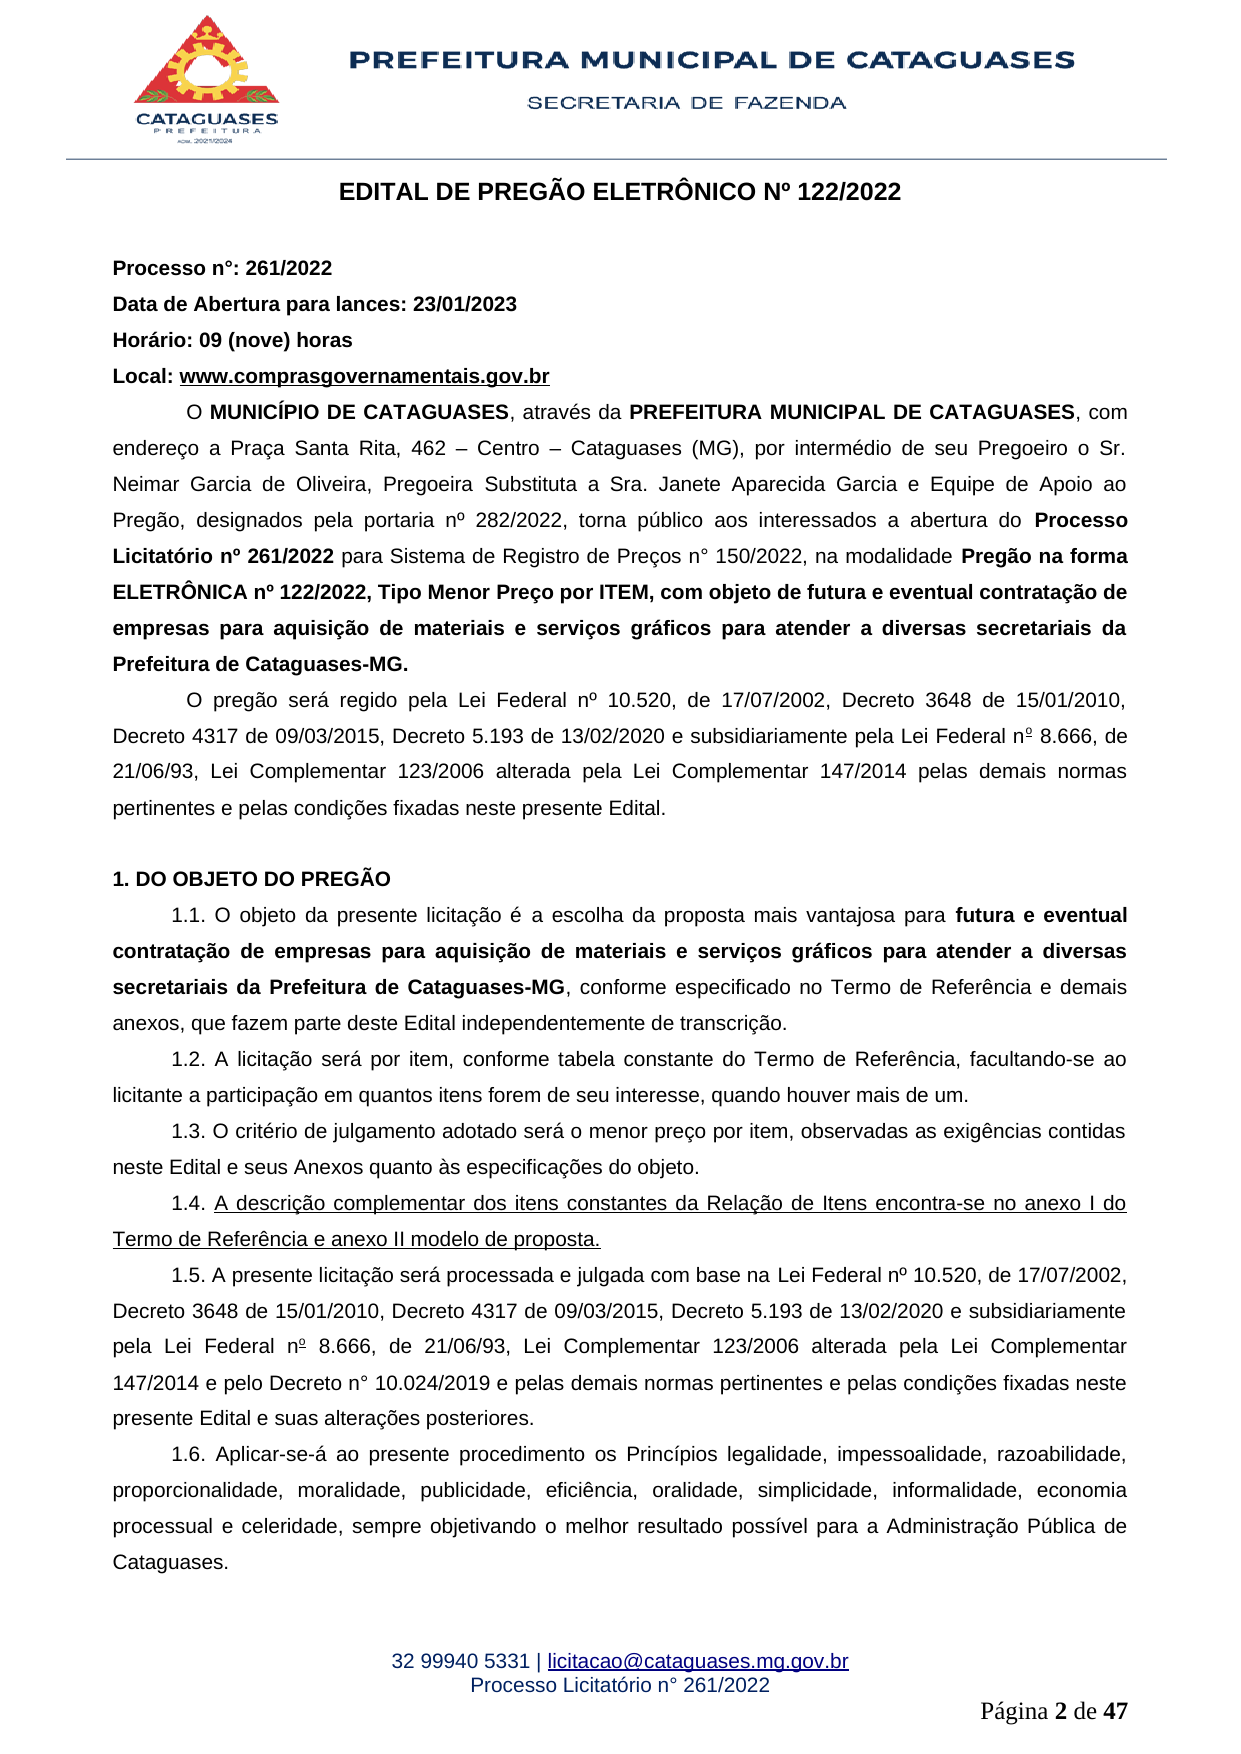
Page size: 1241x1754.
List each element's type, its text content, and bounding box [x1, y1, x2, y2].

text 1.4. A descrição complementar dos itens constantes da Relação de Itens encontra-se no anexo I do Termo de Referência e anexo II modelo de proposta. [112, 1191, 1128, 1251]
text 1.6. Aplicar-se-á ao presente procedimento os Princípios legalidade, impessoalidade, razoabilidade, proporcionalidade, moralidade, publicidade, eficiência, oralidade, simplicidade, informalidade, economia processual e celeridade, sempre objetivando o melhor resultado possível para a Administração Pública de Cataguases. [112, 1442, 1128, 1574]
text O pregão será regido pela Lei Federal nº 10.520, de 17/07/2002, Decreto 3648 de 15/01/2010, Decreto 4317 de 09/03/2015, Decreto 5.193 de 13/02/2020 e subsidiariamente pela Lei Federal no 8.666, de 21/06/93, Lei Complementar 123/2006 alterada pela Lei Complementar 147/2014 pelas demais normas pertinentes e pelas condições fixadas neste presente Edital. [112, 687, 1128, 819]
text 1. DO OBJETO DO PREGÃO [112, 867, 1128, 891]
text O MUNICÍPIO DE CATAGUASES, através da Prefeitura Municipal de Cataguases, com endereço a Praça Santa Rita, 462 – Centro – Cataguases (MG), por intermédio de seu Pregoeiro o Sr. Neimar Garcia de Oliveira, Pregoeira Substituta a Sra. Janete Aparecida Garcia e Equipe de Apoio ao Pregão, designados pela portaria nº 282/2022, torna público aos interessados a abertura do Processo Licitatório nº 261/2022 para Sistema de Registro de Preços n° 150/2022, na modalidade Pregão na forma ELETRÔNICA nº 122/2022, Tipo Menor Preço por ITEM, com objeto de futura e eventual contratação de empresas para aquisição de materiais e serviços gráficos para atender a diversas secretariais da Prefeitura de Cataguases-MG. [112, 400, 1128, 676]
text 1.1. O objeto da presente licitação é a escolha da proposta mais vantajosa para futura e eventual contratação de empresas para aquisição de materiais e serviços gráficos para atender a diversas secretariais da Prefeitura de Cataguases-MG, conforme especificado no Termo de Referência e demais anexos, que fazem parte deste Edital independentemente de transcrição. [112, 903, 1128, 1035]
text EDITAL DE PREGÃO ELETRÔNICO Nº 122/2022 [112, 177, 1128, 206]
text 1.5. A presente licitação será processada e julgada com base na Lei Federal nº 10.520, de 17/07/2002, Decreto 3648 de 15/01/2010, Decreto 4317 de 09/03/2015, Decreto 5.193 de 13/02/2020 e subsidiariamente pela Lei Federal no 8.666, de 21/06/93, Lei Complementar 123/2006 alterada pela Lei Complementar 147/2014 e pelo Decreto n° 10.024/2019 e pelas demais normas pertinentes e pelas condições fixadas neste presente Edital e suas alterações posteriores. [112, 1262, 1128, 1430]
text 1.3. O critério de julgamento adotado será o menor preço por item, observadas as exigências contidas neste Edital e seus Anexos quanto às especificações do objeto. [112, 1119, 1128, 1179]
picture [66, 0, 1167, 187]
text Data de Abertura para lances: 23/01/2023 [112, 292, 1128, 316]
text Local: www.comprasgovernamentais.gov.br [112, 364, 1128, 388]
text 1.2. A licitação será por item, conforme tabela constante do Termo de Referência, facultando-se ao licitante a participação em quantos itens forem de seu interesse, quando houver mais de um. [112, 1047, 1128, 1107]
text Horário: 09 (nove) horas [112, 328, 1128, 352]
text Processo n°: 261/2022 [112, 256, 1128, 280]
